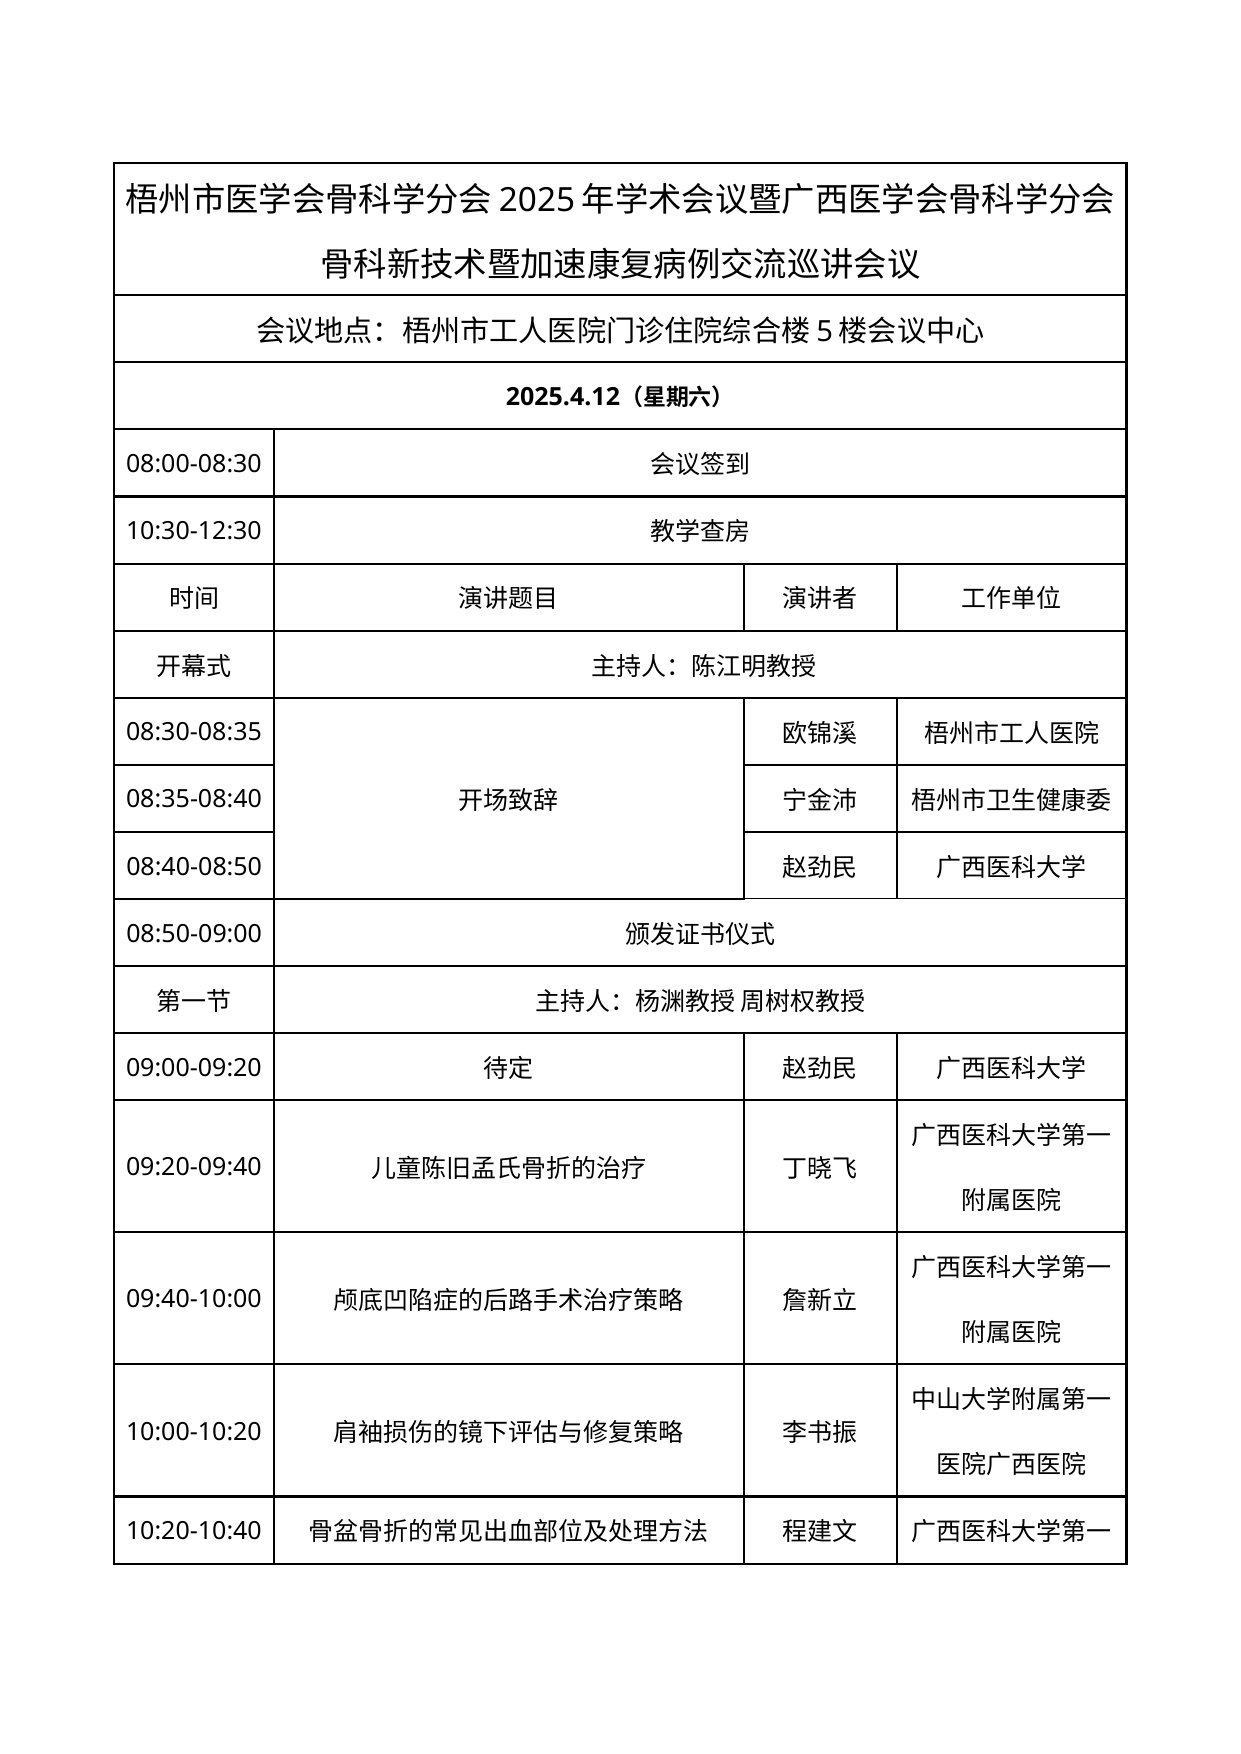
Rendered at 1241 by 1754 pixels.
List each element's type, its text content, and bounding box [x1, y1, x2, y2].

table_cell 教学查房 [275, 498, 1125, 562]
table_cell 丁晓飞 [745, 1101, 896, 1231]
table_cell 赵劲民 [745, 833, 896, 898]
table_cell 会议签到 [275, 430, 1125, 495]
table_cell 开场致辞 [275, 699, 743, 898]
table_cell 詹新立 [745, 1233, 896, 1363]
table_cell 08:40-08:50 [115, 833, 273, 898]
table_cell 会议地点：梧州市工人医院门诊住院综合楼5楼会议中心 [115, 296, 1125, 361]
table_cell 08:30-08:35 [115, 699, 273, 764]
table_cell 演讲题目 [275, 565, 743, 629]
table_cell 09:20-09:40 [115, 1101, 273, 1231]
table_cell 10:20-10:40 [115, 1498, 273, 1562]
table_cell 09:00-09:20 [115, 1034, 273, 1099]
table_cell 广西医科大学第一附属医院 [898, 1101, 1125, 1231]
table_cell 开幕式 [115, 632, 273, 697]
table_cell 赵劲民 [745, 1034, 896, 1099]
table_cell 时间 [115, 565, 273, 629]
table_cell 演讲者 [745, 565, 896, 629]
table_cell 主持人：杨渊教授 周树权教授 [275, 967, 1125, 1032]
table_cell 广西医科大学 [898, 1034, 1125, 1099]
table_cell 肩袖损伤的镜下评估与修复策略 [275, 1365, 743, 1495]
table_cell 08:00-08:30 [115, 430, 273, 495]
table_cell 颅底凹陷症的后路手术治疗策略 [275, 1233, 743, 1363]
table_cell 工作单位 [898, 565, 1125, 629]
table_cell 待定 [275, 1034, 743, 1099]
table_cell 颁发证书仪式 [275, 899, 1125, 965]
table_cell 欧锦溪 [745, 699, 896, 764]
table_cell 第一节 [115, 967, 273, 1032]
table_cell 09:40-10:00 [115, 1233, 273, 1363]
table_cell 广西医科大学第一附属医院 [898, 1498, 1125, 1562]
table_header 梧州市医学会骨科学分会2025年学术会议暨广西医学会骨科学分会骨科新技术暨加速康复病例交流巡讲会议 [115, 164, 1125, 294]
table_cell 主持人：陈江明教授 [275, 632, 1125, 697]
table_cell 08:50-09:00 [115, 900, 273, 965]
table_cell 李书振 [745, 1365, 896, 1495]
table_cell 08:35-08:40 [115, 766, 273, 831]
table_cell 广西医科大学 [898, 833, 1125, 898]
table_cell 10:00-10:20 [115, 1365, 273, 1495]
table_cell 骨盆骨折的常见出血部位及处理方法 [275, 1498, 743, 1562]
table_cell 2025.4.12（星期六） [115, 363, 1125, 428]
table_cell 广西医科大学第一附属医院 [898, 1233, 1125, 1363]
table_cell 梧州市卫生健康委 [898, 766, 1125, 831]
table_cell 儿童陈旧孟氏骨折的治疗 [275, 1101, 743, 1231]
table_cell 宁金沛 [745, 766, 896, 831]
table_cell 10:30-12:30 [115, 498, 273, 562]
table_cell 中山大学附属第一医院广西医院 [898, 1365, 1125, 1495]
table_cell 程建文 [745, 1498, 896, 1562]
table_cell 梧州市工人医院 [898, 699, 1125, 764]
